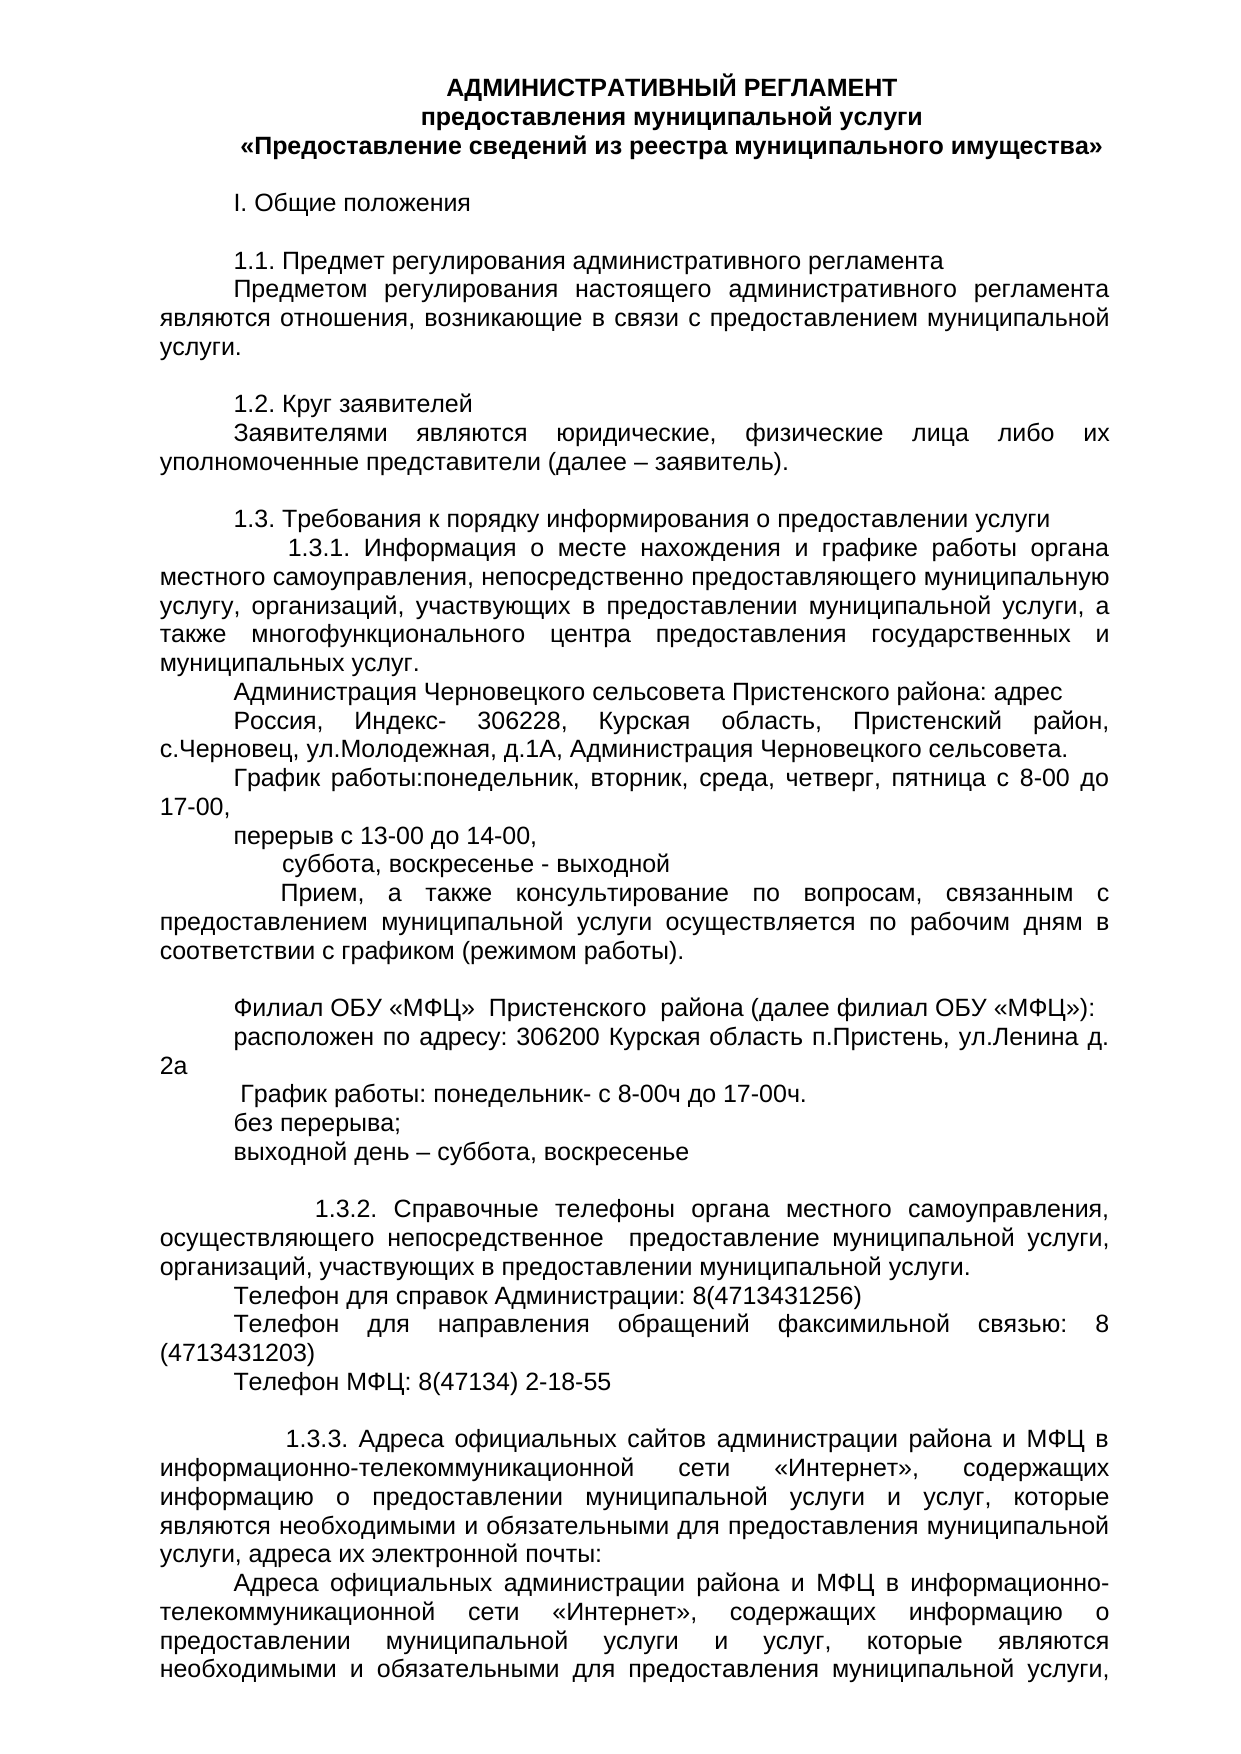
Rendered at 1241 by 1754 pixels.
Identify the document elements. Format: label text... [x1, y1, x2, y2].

text предоставления муниципальной услуги [159, 102, 1110, 131]
text Телефон МФЦ: 8(47134) 2-18-55 [159, 1367, 1110, 1396]
text «Предоставление сведений из реестра муниципального имущества» [159, 131, 1110, 159]
text 1.3. Требования к порядку информирования о предоставлении услуги [159, 504, 1110, 533]
text 1.3.3. Адреса официальных сайтов администрации района и МФЦ в информационно-телекоммуникационной сети «Интернет», содержащих информацию о предоставлении муниципальной услуги и услуг, которые являются необходимыми и обязательными для предоставления муниципальной услуги, адреса их электронной почты: [159, 1424, 1110, 1568]
text Прием, а также консультирование по вопросам, связанным с предоставлением муниципальной услуги осуществляется по рабочим дням в соответствии с графиком (режимом работы). [159, 878, 1110, 964]
text Телефон для справок Администрации: 8(4713431256) [159, 1281, 1110, 1309]
text 1.3.2. Справочные телефоны органа местного самоуправления, осуществляющего непосредственное предоставление муниципальной услуги, организаций, участвующих в предоставлении муниципальной услуги. [159, 1194, 1110, 1281]
text без перерыва; [159, 1108, 1110, 1137]
text Филиал ОБУ «МФЦ» Пристенского района (далее филиал ОБУ «МФЦ»): [159, 993, 1110, 1022]
text График работы: понедельник- с 8-00ч до 17-00ч. [159, 1079, 1110, 1108]
text Предметом регулирования настоящего административного регламента являются отношения, возникающие в связи с предоставлением муниципальной услуги. [159, 274, 1110, 361]
text выходной день – суббота, воскресенье [159, 1137, 1110, 1166]
text 1.3.1. Информация о месте нахождения и графике работы органа местного самоуправления, непосредственно предоставляющего муниципальную услугу, организаций, участвующих в предоставлении муниципальной услуги, а также многофункционального центра предоставления государственных и муниципальных услуг. [159, 533, 1110, 677]
text 1.2. Круг заявителей [159, 389, 1110, 418]
text Администрация Черновецкого сельсовета Пристенского района: адрес [159, 677, 1110, 706]
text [159, 1568, 1110, 1683]
text График работы:понедельник, вторник, среда, четверг, пятница с 8-00 до 17-00, [159, 763, 1110, 821]
text перерыв с 13-00 до 14-00, [159, 821, 1110, 849]
text суббота, воскресенье - выходной [159, 849, 1110, 878]
text Россия, Индекс- 306228, Курская область, Пристенский район, с.Черновец, ул.Молодежная, д.1А, Администрация Черновецкого сельсовета. [159, 706, 1110, 763]
text Телефон для направления обращений факсимильной связью: 8 (4713431203) [159, 1309, 1110, 1367]
text расположен по адресу: 306200 Курская область п.Пристень, ул.Ленина д. 2а [159, 1022, 1110, 1079]
text Заявителями являются юридические, физические лица либо их уполномоченные представители (далее – заявитель). [159, 418, 1110, 476]
text I. Общие положения [159, 188, 1110, 217]
text 1.1. Предмет регулирования административного регламента [159, 246, 1110, 274]
text АДМИНИСТРАТИВНЫЙ РЕГЛАМЕНТ [159, 73, 1110, 102]
